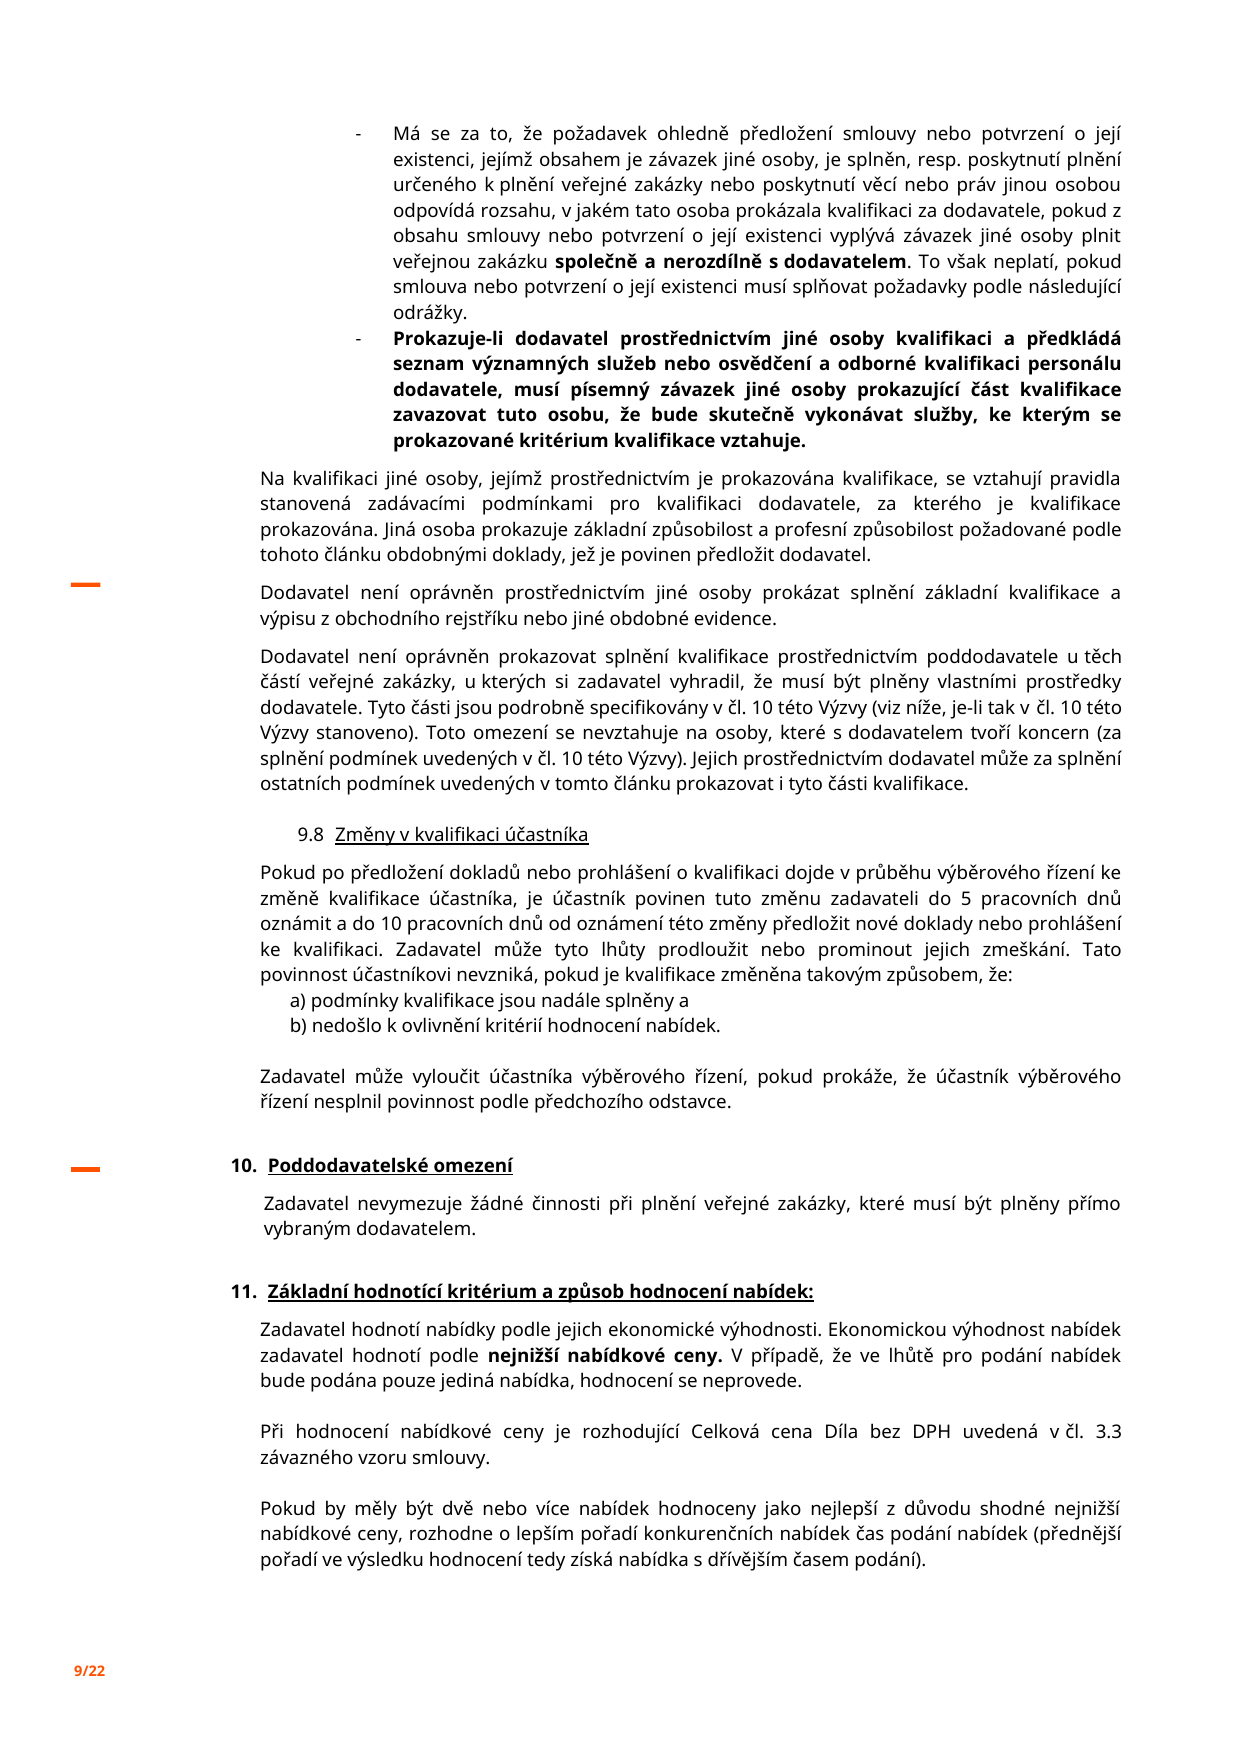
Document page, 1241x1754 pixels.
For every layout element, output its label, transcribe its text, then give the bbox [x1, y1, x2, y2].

list Základní hodnotící kritérium a způsob hodnocení nabídek: [230, 1278, 1122, 1304]
text Zadavatel může vyloučit účastníka výběrového řízení, pokud prokáže, že účastník výběrového řízení nesplnil povinnost podle předchozího odstavce. [260, 1063, 1122, 1114]
text Pokud po předložení dokladů nebo prohlášení o kvalifikaci dojde v průběhu výběrového řízení ke změně kvalifikace účastníka, je účastník povinen tuto změnu zadavateli do 5 pracovních dnů oznámit a do 10 pracovních dnů od oznámení této změny předložit nové doklady nebo prohlášení ke kvalifikaci. Zadavatel může tyto lhůty prodloužit nebo prominout jejich zmeškání. Tato povinnost účastníkovi nevzniká, pokud je kvalifikace změněna takovým způsobem, že: [260, 860, 1122, 987]
text a) podmínky kvalifikace jsou nadále splněny a [289, 987, 1122, 1013]
text b) nedošlo k ovlivnění kritérií hodnocení nabídek. [289, 1013, 1122, 1038]
list Změny v kvalifikaci účastníka [297, 822, 1122, 847]
text Na kvalifikaci jiné osoby, jejímž prostřednictvím je prokazována kvalifikace, se vztahují pravidla stanovená zadávacími podmínkami pro kvalifikaci dodavatele, za kterého je kvalifikace prokazována. Jiná osoba prokazuje základní způsobilost a profesní způsobilost požadované podle tohoto článku obdobnými doklady, jež je povinen předložit dodavatel. [260, 465, 1122, 567]
list Má se za to, že požadavek ohledně předložení smlouvy nebo potvrzení o její existenci, jejímž obsahem je závazek jiné osoby, je splněn, resp. poskytnutí plnění určeného k plnění veřejné zakázky nebo poskytnutí věcí nebo práv jinou osobou odpovídá rozsahu, v jakém tato osoba prokázala kvalifikaci za dodavatele, pokud z obsahu smlouvy nebo potvrzení o její existenci vyplývá závazek jiné osoby plnit veřejnou zakázku společně a nerozdílně s dodavatelem. To však neplatí, pokud smlouva nebo potvrzení o její existenci musí splňovat požadavky podle následující odrážky. [355, 121, 1122, 325]
list Prokazuje-li dodavatel prostřednictvím jiné osoby kvalifikaci a předkládá seznam významných služeb nebo osvědčení a odborné kvalifikaci personálu dodavatele, musí písemný závazek jiné osoby prokazující část kvalifikace zavazovat tuto osobu, že bude skutečně vykonávat služby, ke kterým se prokazované kritérium kvalifikace vztahuje. [355, 325, 1122, 452]
list Poddodavatelské omezení [230, 1152, 1122, 1177]
text Zadavatel hodnotí nabídky podle jejich ekonomické výhodnosti. Ekonomickou výhodnost nabídek zadavatel hodnotí podle nejnižší nabídkové ceny. V případě, že ve lhůtě pro podání nabídek bude podána pouze jediná nabídka, hodnocení se neprovede. [260, 1316, 1122, 1393]
text Zadavatel nevymezuje žádné činnosti při plnění veřejné zakázky, které musí být plněny přímo vybraným dodavatelem. [263, 1190, 1122, 1241]
text Dodavatel není oprávněn prokazovat splnění kvalifikace prostřednictvím poddodavatele u těch částí veřejné zakázky, u kterých si zadavatel vyhradil, že musí být plněny vlastními prostředky dodavatele. Tyto části jsou podrobně specifikovány v čl. 10 této Výzvy (viz níže, je-li tak v čl. 10 této Výzvy stanoveno). Toto omezení se nevztahuje na osoby, které s dodavatelem tvoří koncern (za splnění podmínek uvedených v čl. 10 této Výzvy). Jejich prostřednictvím dodavatel může za splnění ostatních podmínek uvedených v tomto článku prokazovat i tyto části kvalifikace. [260, 643, 1122, 796]
text Při hodnocení nabídkové ceny je rozhodující Celková cena Díla bez DPH uvedená v čl. 3.3 závazného vzoru smlouvy. [260, 1418, 1122, 1469]
text Dodavatel není oprávněn prostřednictvím jiné osoby prokázat splnění základní kvalifikace a výpisu z obchodního rejstříku nebo jiné obdobné evidence. [260, 579, 1122, 631]
text Pokud by měly být dvě nebo více nabídek hodnoceny jako nejlepší z důvodu shodné nejnižší nabídkové ceny, rozhodne o lepším pořadí konkurenčních nabídek čas podání nabídek (přednější pořadí ve výsledku hodnocení tedy získá nabídka s dřívějším časem podání). [260, 1495, 1122, 1572]
